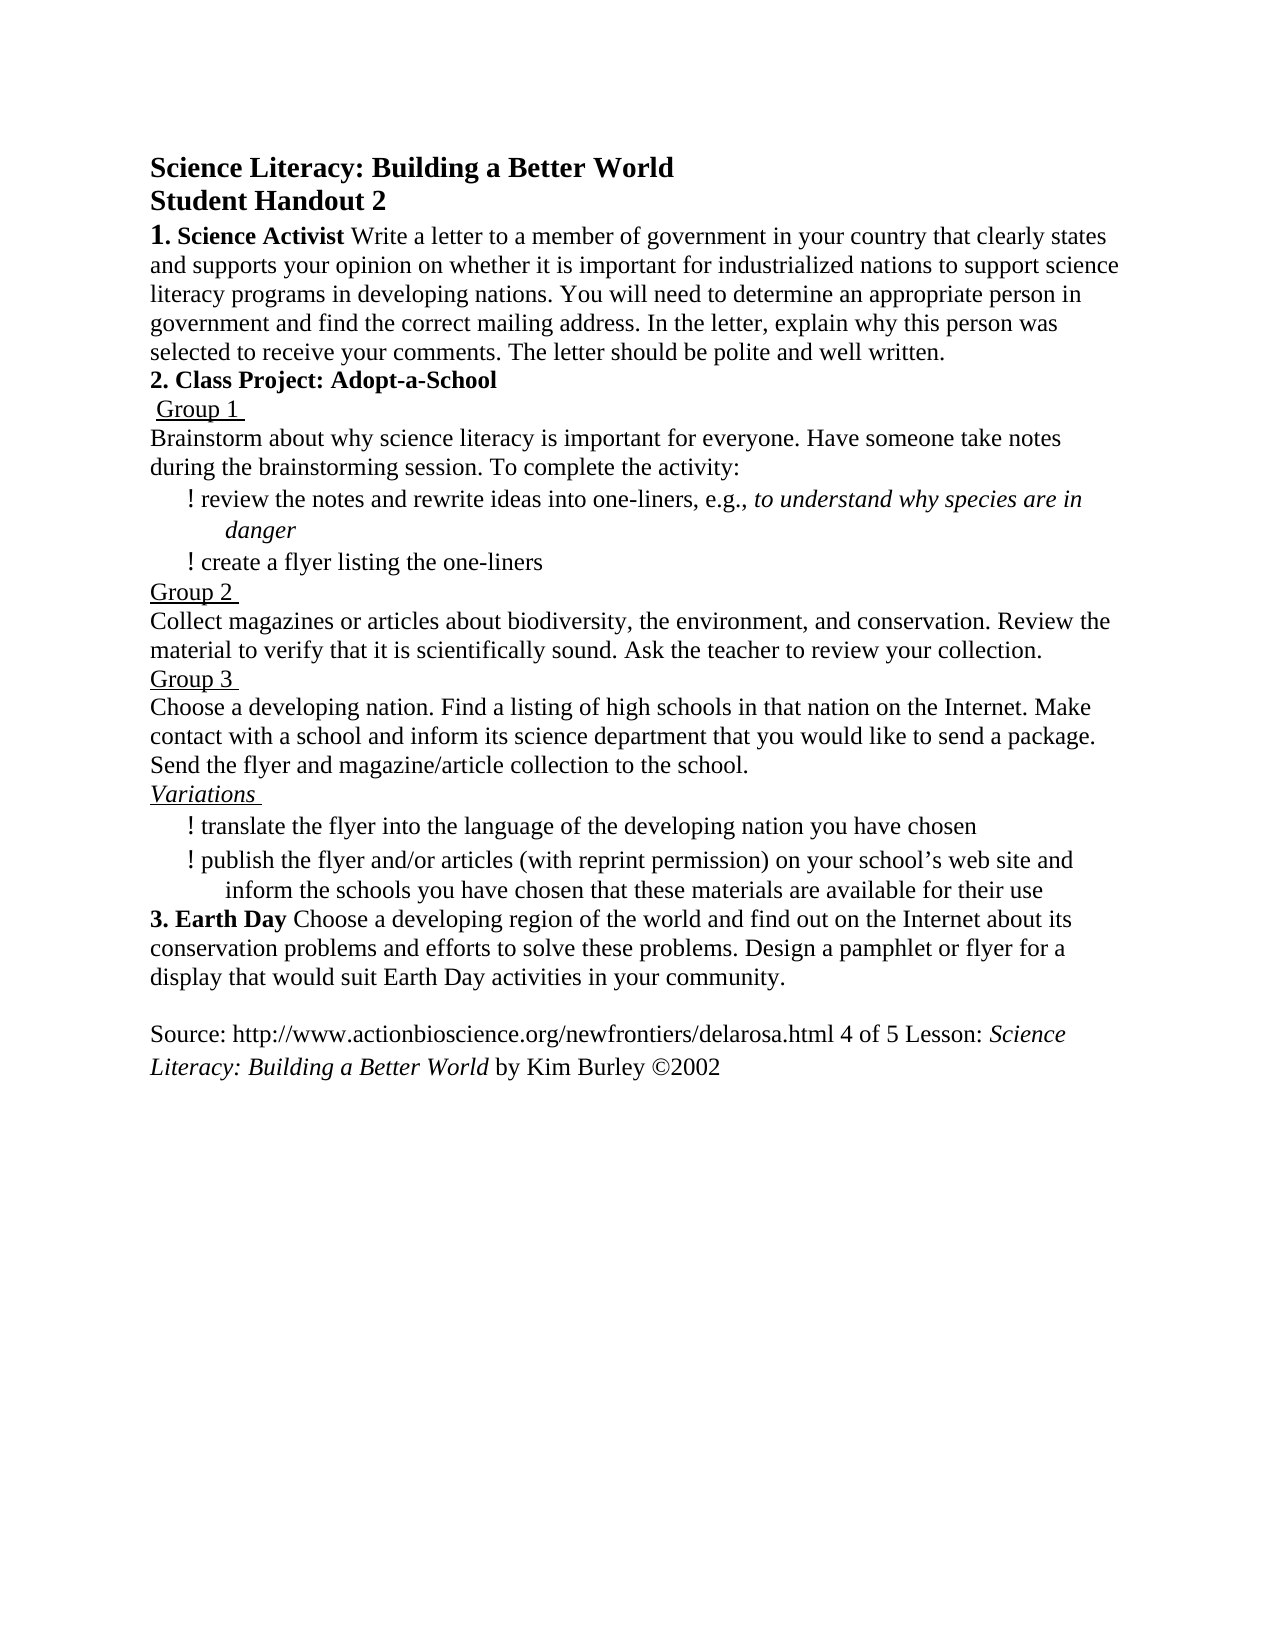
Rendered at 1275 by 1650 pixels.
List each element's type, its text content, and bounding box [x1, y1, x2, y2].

text Brainstorm about why science literacy is important for everyone. Have someone take notes during the brainstorming session. To complete the activity: [150, 423, 1125, 481]
text Choose a developing nation. Find a listing of high schools in that nation on the Internet. Make contact with a school and inform its science department that you would like to send a package. Send the flyer and magazine/article collection to the school. [150, 692, 1125, 779]
text Group 1 [150, 394, 1125, 423]
text 2. Class Project: Adopt-a-School [150, 366, 1125, 394]
text ! publish the flyer and/or articles (with reprint permission) on your school’s web site and inform the schools you have chosen that these materials are available for their use [187, 842, 1125, 904]
text Collect magazines or articles about biodiversity, the environment, and conservation. Review the material to verify that it is scientifically sound. Ask the teacher to review your collection. [150, 606, 1125, 664]
text ! create a flyer listing the one-liners [187, 543, 1125, 577]
text Group 2 [150, 577, 1125, 606]
text 1. Science Activist Write a letter to a member of government in your country that clearly states and supports your opinion on whether it is important for industrialized nations to support science literacy programs in developing nations. You will need to determine an appropriate person in government and find the correct mailing address. In the letter, explain why this person was selected to receive your comments. The letter should be polite and well written. [150, 217, 1125, 366]
text Source: http://www.actionbioscience.org/newfrontiers/delarosa.html 4 of 5 Lesson: Science Literacy: Building a Better World by Kim Burley ©2002 [150, 1019, 1125, 1081]
text Variations [150, 779, 1125, 807]
text Group 3 [150, 664, 1125, 692]
text ! translate the flyer into the language of the developing nation you have chosen [187, 807, 1125, 842]
text ! review the notes and rewrite ideas into one-liners, e.g., to understand why species are in danger [187, 481, 1125, 543]
text Student Handout 2 [150, 183, 1125, 217]
text 3. Earth Day Choose a developing region of the world and find out on the Internet about its conservation problems and efforts to solve these problems. Design a pamphlet or flyer for a display that would suit Earth Day activities in your community. [150, 904, 1125, 991]
text Science Literacy: Building a Better World [150, 150, 1125, 183]
